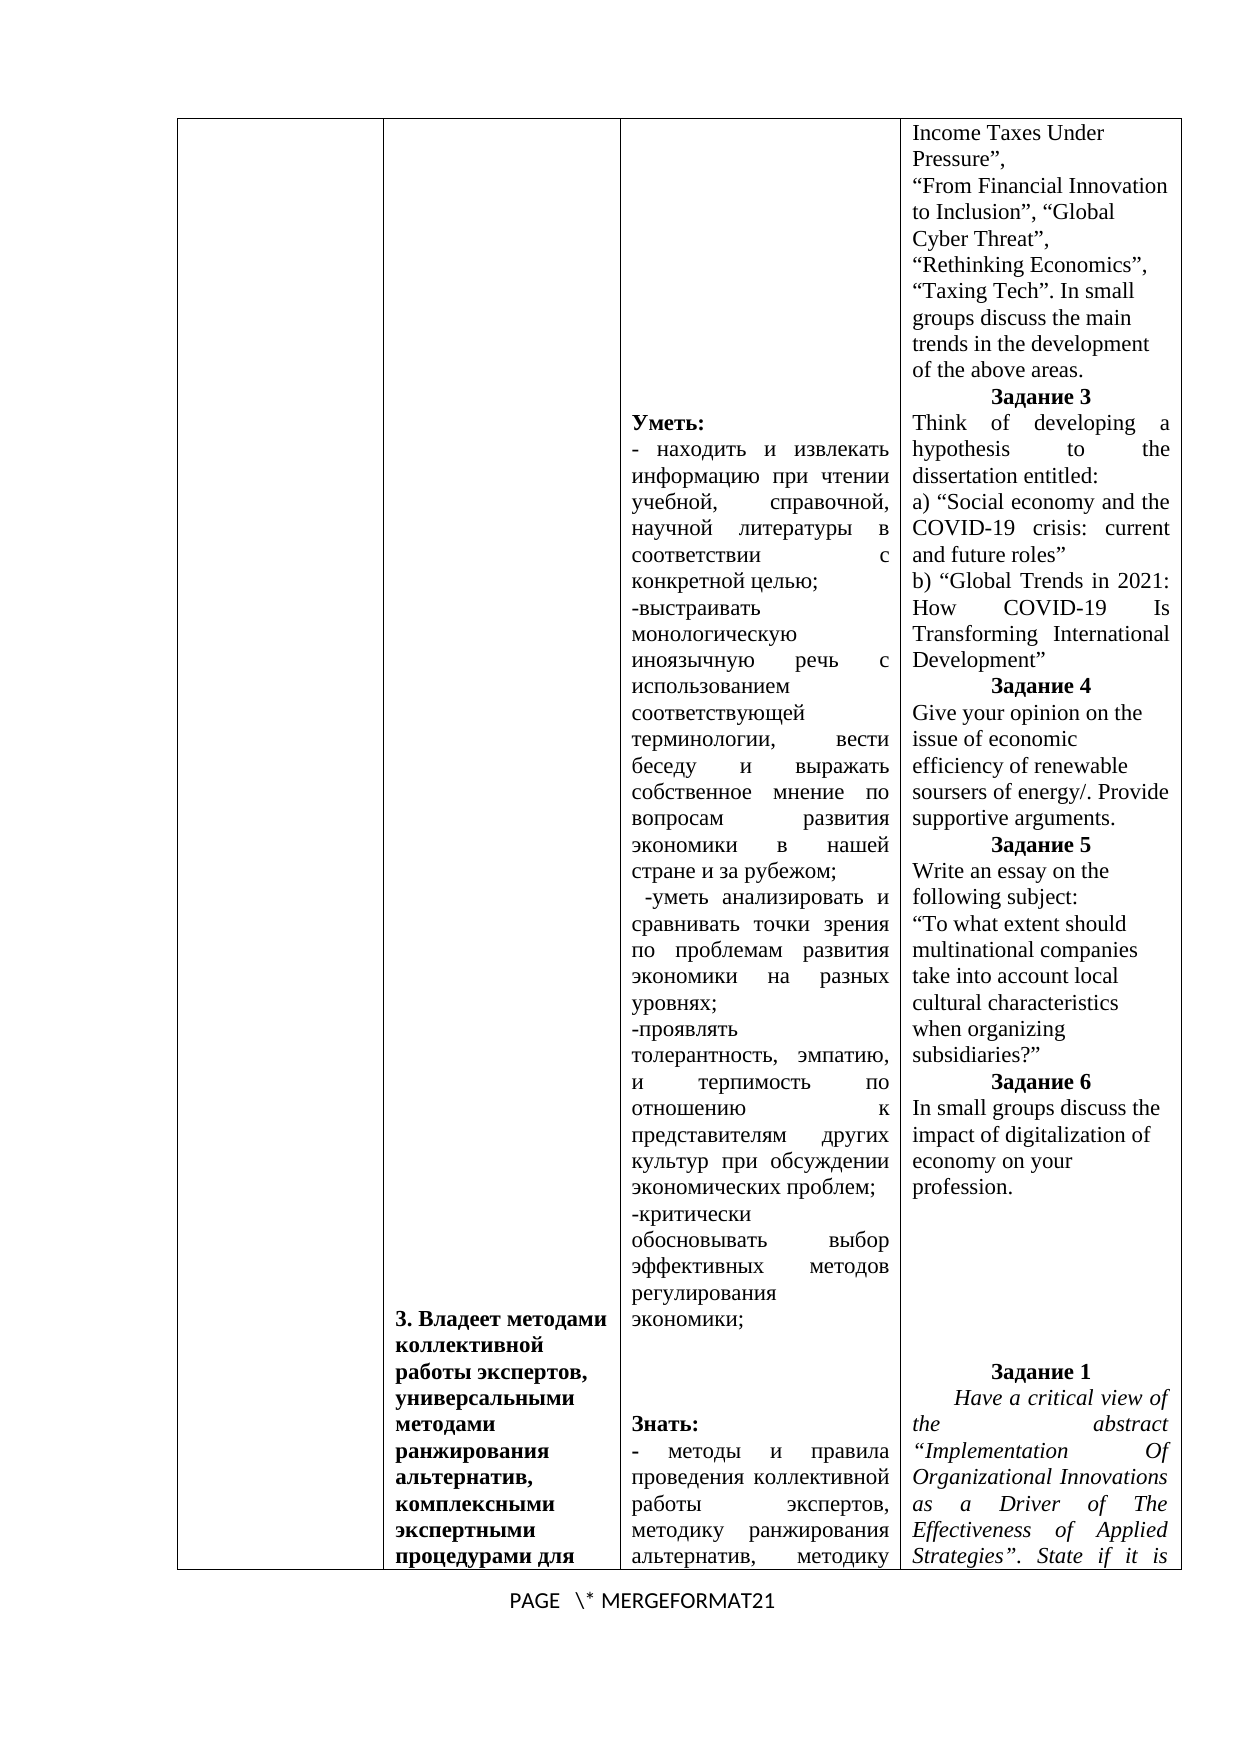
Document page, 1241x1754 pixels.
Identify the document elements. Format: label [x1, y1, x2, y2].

table_cell [384, 119, 620, 1569]
table_cell [178, 119, 383, 1569]
table_cell [901, 119, 1181, 1569]
table_cell [621, 119, 900, 1569]
